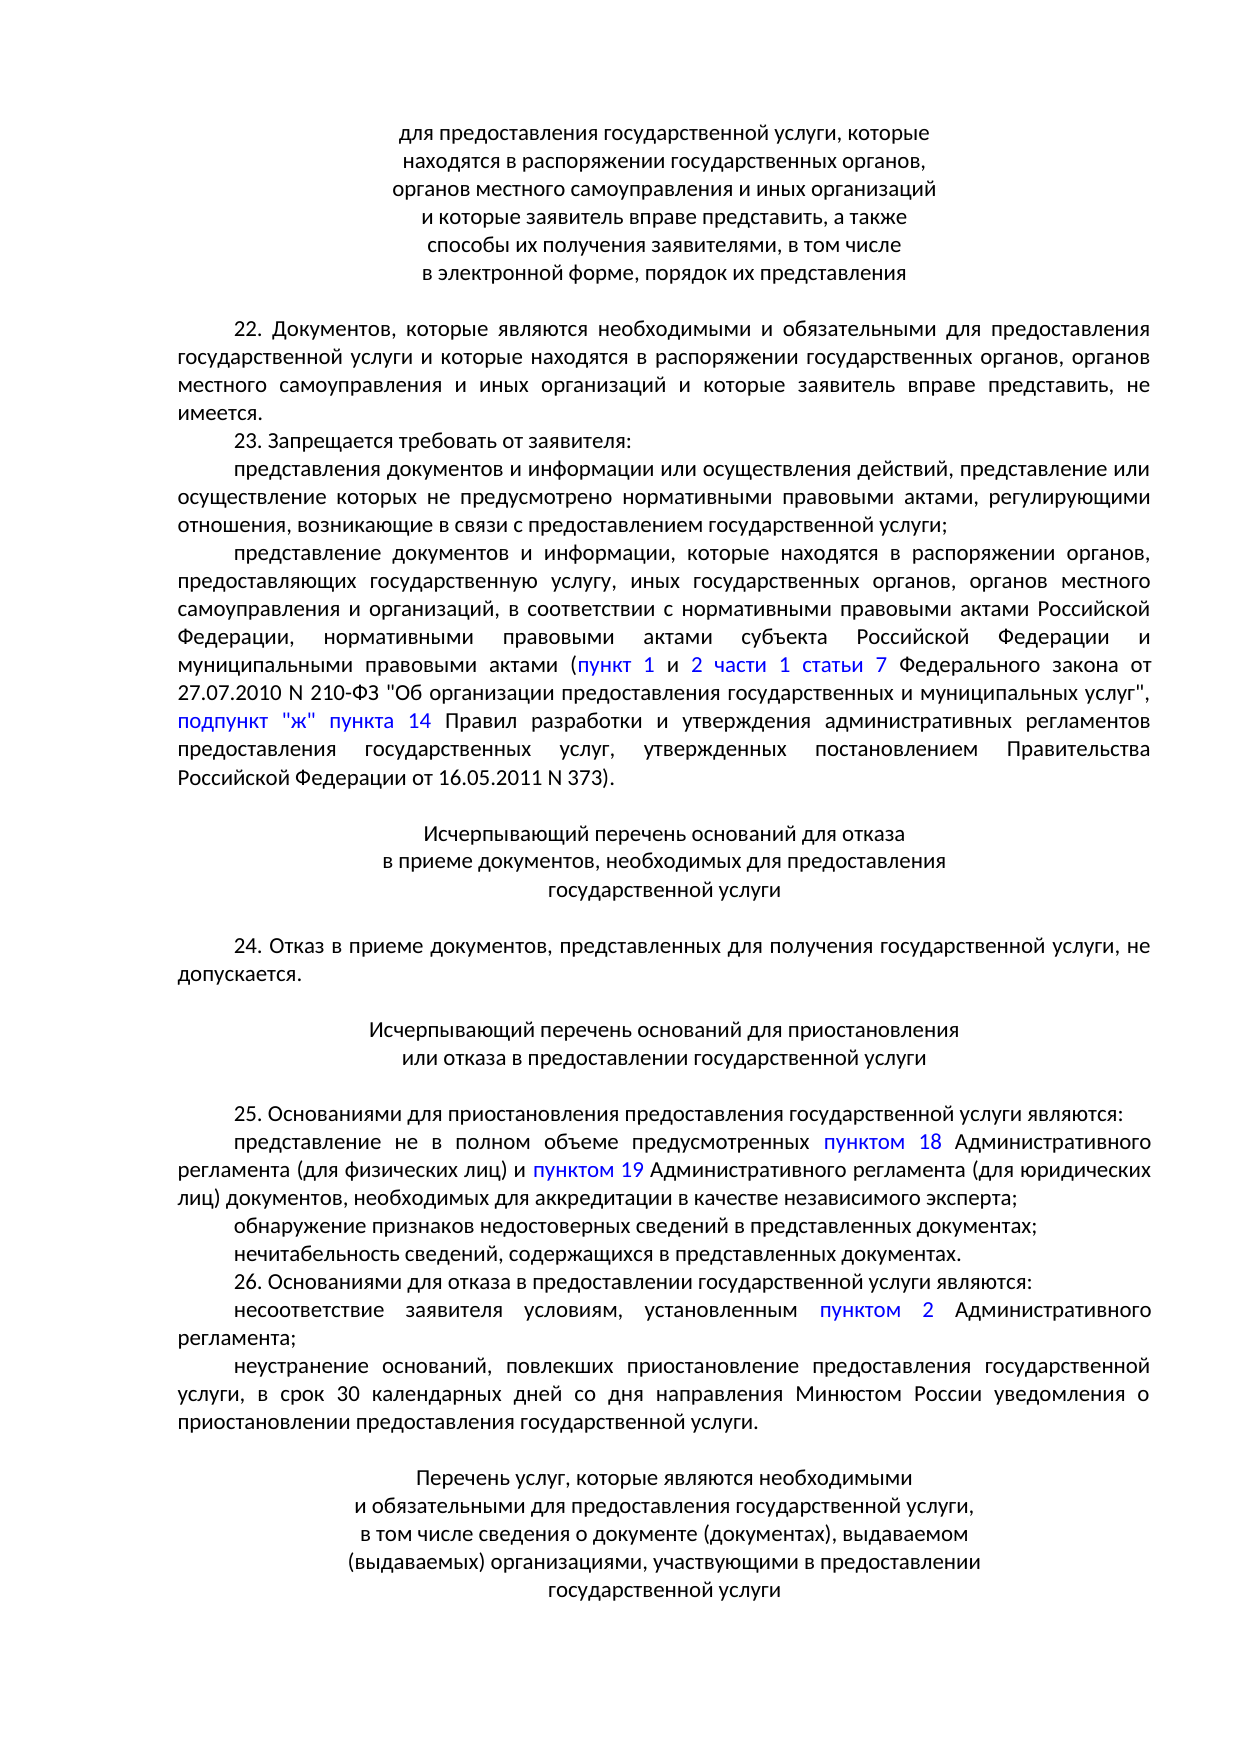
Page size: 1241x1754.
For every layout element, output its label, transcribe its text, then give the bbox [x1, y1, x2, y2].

text 24. Отказ в приеме документов, представленных для получения государственной услуги, не допускается. [177, 931, 1152, 987]
text представление документов и информации, которые находятся в распоряжении органов, предоставляющих государственную услугу, иных государственных органов, органов местного самоуправления и организаций, в соответствии с нормативными правовыми актами Российской Федерации, нормативными правовыми актами субъекта Российской Федерации и муниципальными правовыми актами (пункт 1 и 2 части 1 статьи 7 Федерального закона от 27.07.2010 N 210-ФЗ "Об организации предоставления государственных и муниципальных услуг", подпункт "ж" пункта 14 Правил разработки и утверждения административных регламентов предоставления государственных услуг, утвержденных постановлением Правительства Российской Федерации от 16.05.2011 N 373). [177, 538, 1152, 791]
text для предоставления государственной услуги, которые [177, 118, 1152, 146]
text представление не в полном объеме предусмотренных пунктом 18 Административного регламента (для физических лиц) и пунктом 19 Административного регламента (для юридических лиц) документов, необходимых для аккредитации в качестве независимого эксперта; [177, 1127, 1152, 1211]
text 26. Основаниями для отказа в предоставлении государственной услуги являются: [177, 1267, 1152, 1295]
text и обязательными для предоставления государственной услуги, [177, 1491, 1152, 1519]
text и которые заявитель вправе представить, а также [177, 202, 1152, 230]
text органов местного самоуправления и иных организаций [177, 174, 1152, 202]
text находятся в распоряжении государственных органов, [177, 146, 1152, 174]
text или отказа в предоставлении государственной услуги [177, 1043, 1152, 1071]
text Исчерпывающий перечень оснований для отказа [177, 819, 1152, 847]
text Исчерпывающий перечень оснований для приостановления [177, 1015, 1152, 1043]
text нечитабельность сведений, содержащихся в представленных документах. [177, 1239, 1152, 1267]
text государственной услуги [177, 875, 1152, 903]
text государственной услуги [177, 1575, 1152, 1603]
text способы их получения заявителями, в том числе [177, 230, 1152, 258]
text обнаружение признаков недостоверных сведений в представленных документах; [177, 1211, 1152, 1239]
text (выдаваемых) организациями, участвующими в предоставлении [177, 1547, 1152, 1575]
text 23. Запрещается требовать от заявителя: [177, 426, 1152, 454]
text в приеме документов, необходимых для предоставления [177, 847, 1152, 875]
text представления документов и информации или осуществления действий, представление или осуществление которых не предусмотрено нормативными правовыми актами, регулирующими отношения, возникающие в связи с предоставлением государственной услуги; [177, 454, 1152, 538]
text в электронной форме, порядок их представления [177, 258, 1152, 286]
text Перечень услуг, которые являются необходимыми [177, 1463, 1152, 1491]
text неустранение оснований, повлекших приостановление предоставления государственной услуги, в срок 30 календарных дней со дня направления Минюстом России уведомления о приостановлении предоставления государственной услуги. [177, 1351, 1152, 1435]
text в том числе сведения о документе (документах), выдаваемом [177, 1519, 1152, 1547]
text 22. Документов, которые являются необходимыми и обязательными для предоставления государственной услуги и которые находятся в распоряжении государственных органов, органов местного самоуправления и иных организаций и которые заявитель вправе представить, не имеется. [177, 314, 1152, 426]
text несоответствие заявителя условиям, установленным пунктом 2 Административного регламента; [177, 1295, 1152, 1351]
text 25. Основаниями для приостановления предоставления государственной услуги являются: [177, 1099, 1152, 1127]
